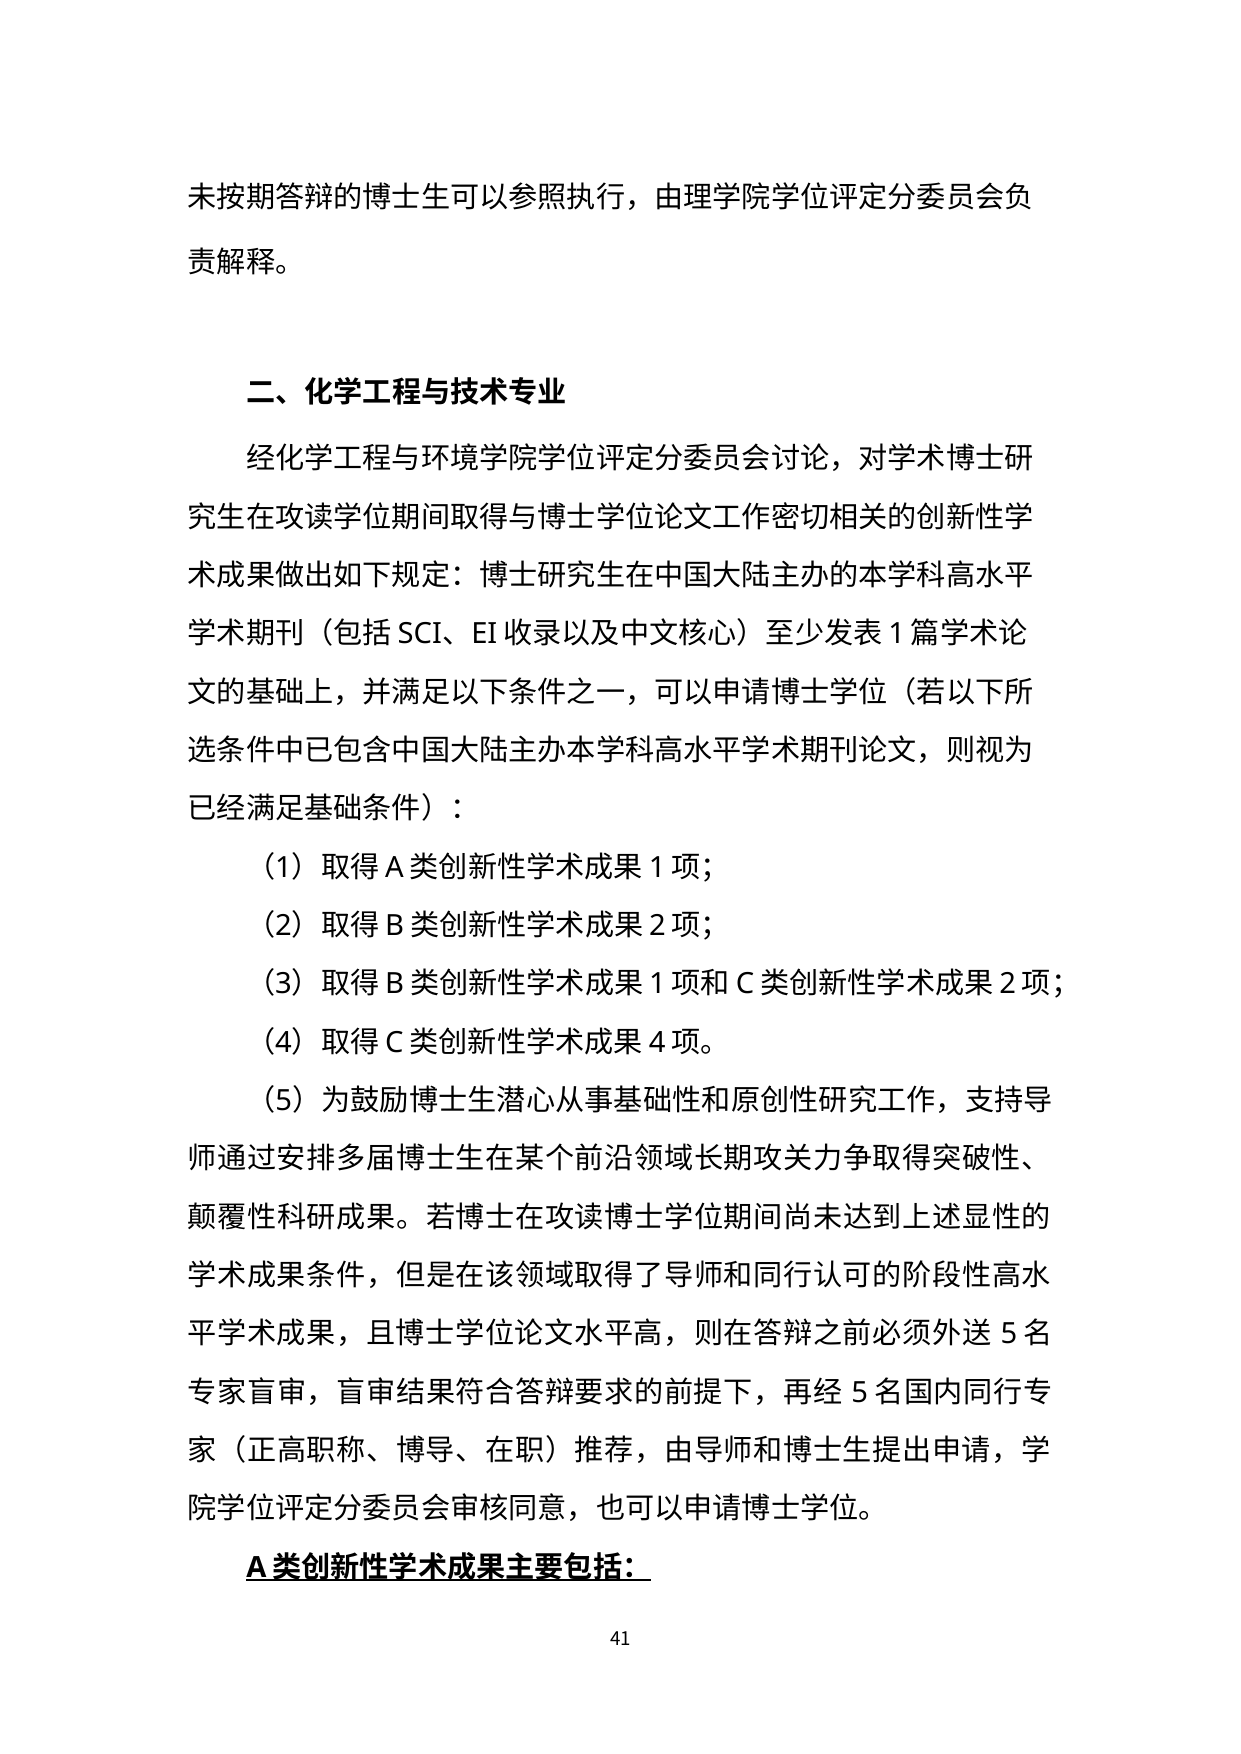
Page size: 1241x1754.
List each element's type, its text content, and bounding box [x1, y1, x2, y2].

text （1）取得A类创新性学术成果1项； [187, 830, 1053, 889]
text （5）为鼓励博士生潜心从事基础性和原创性研究工作，支持导师通过安排多届博士生在某个前沿领域长期攻关力争取得突破性、颠覆性科研成果。若博士在攻读博士学位期间尚未达到上述显性的学术成果条件，但是在该领域取得了导师和同行认可的阶段性高水平学术成果，且博士学位论文水平高，则在答辩之前必须外送5名专家盲审，盲审结果符合答辩要求的前提下，再经5名国内同行专家（正高职称、博导、在职）推荐，由导师和博士生提出申请，学院学位评定分委员会审核同意，也可以申请博士学位。 [187, 1064, 1053, 1530]
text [187, 162, 1053, 292]
text （3）取得B类创新性学术成果1项和C类创新性学术成果2项； [187, 947, 1053, 1005]
text 经化学工程与环境学院学位评定分委员会讨论，对学术博士研究生在攻读学位期间取得与博士学位论文工作密切相关的创新性学术成果做出如下规定：博士研究生在中国大陆主办的本学科高水平学术期刊（包括SCI、EI收录以及中文核心）至少发表1篇学术论文的基础上，并满足以下条件之一，可以申请博士学位（若以下所选条件中已包含中国大陆主办本学科高水平学术期刊论文，则视为已经满足基础条件）： [187, 422, 1053, 830]
text （4）取得C类创新性学术成果4项。 [187, 1005, 1053, 1064]
text A类创新性学术成果主要包括： [187, 1530, 1053, 1589]
text （2）取得B类创新性学术成果2项； [187, 889, 1053, 947]
text 二、化学工程与技术专业 [187, 357, 1053, 422]
